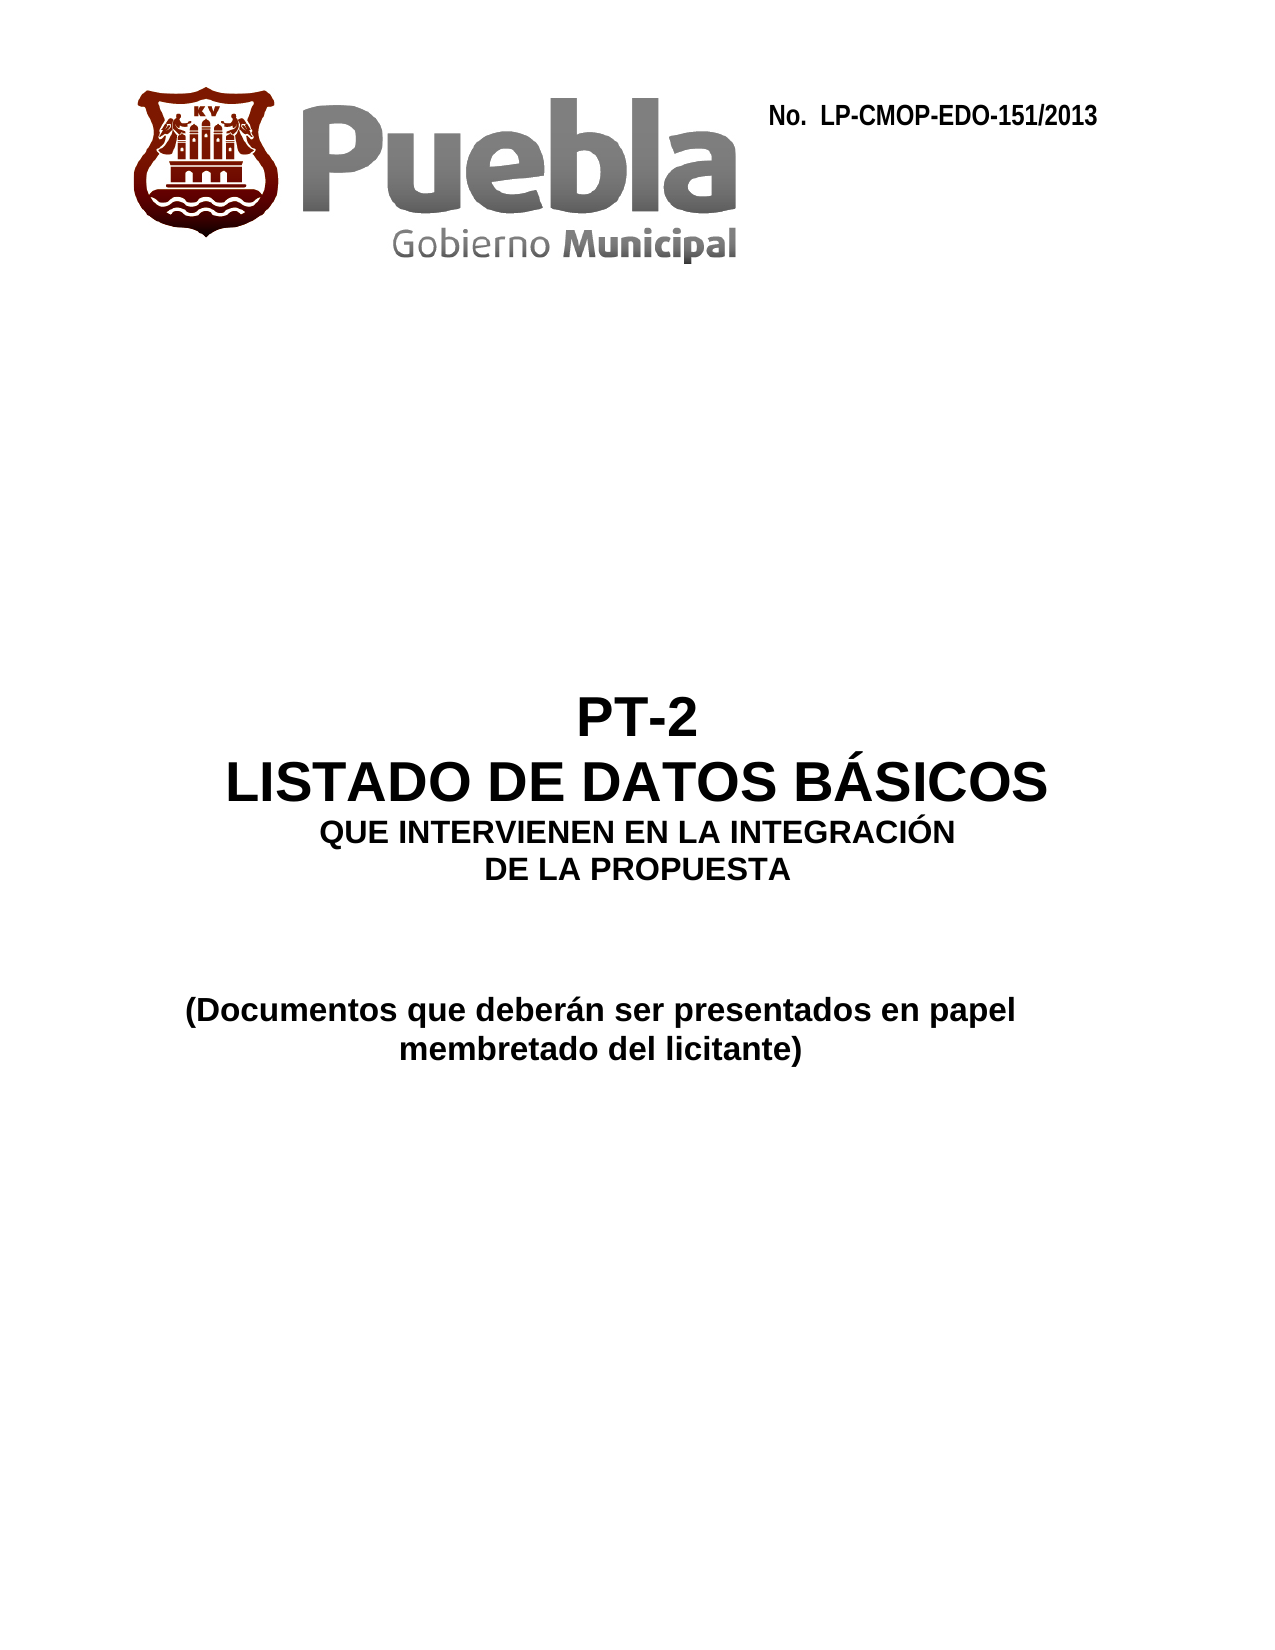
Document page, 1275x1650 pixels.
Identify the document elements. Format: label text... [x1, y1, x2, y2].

text LISTADO DE DATOS BÁSICOS [177, 748, 1098, 813]
text DE LA PROPUESTA [177, 850, 1098, 887]
picture [133, 87, 736, 264]
text PT-2 [177, 683, 1098, 748]
text QUE INTERVIENEN EN LA INTEGRACIÓN [177, 813, 1098, 850]
text (Documentos que deberán ser presentados en papel membretado del licitante) [177, 990, 1024, 1067]
